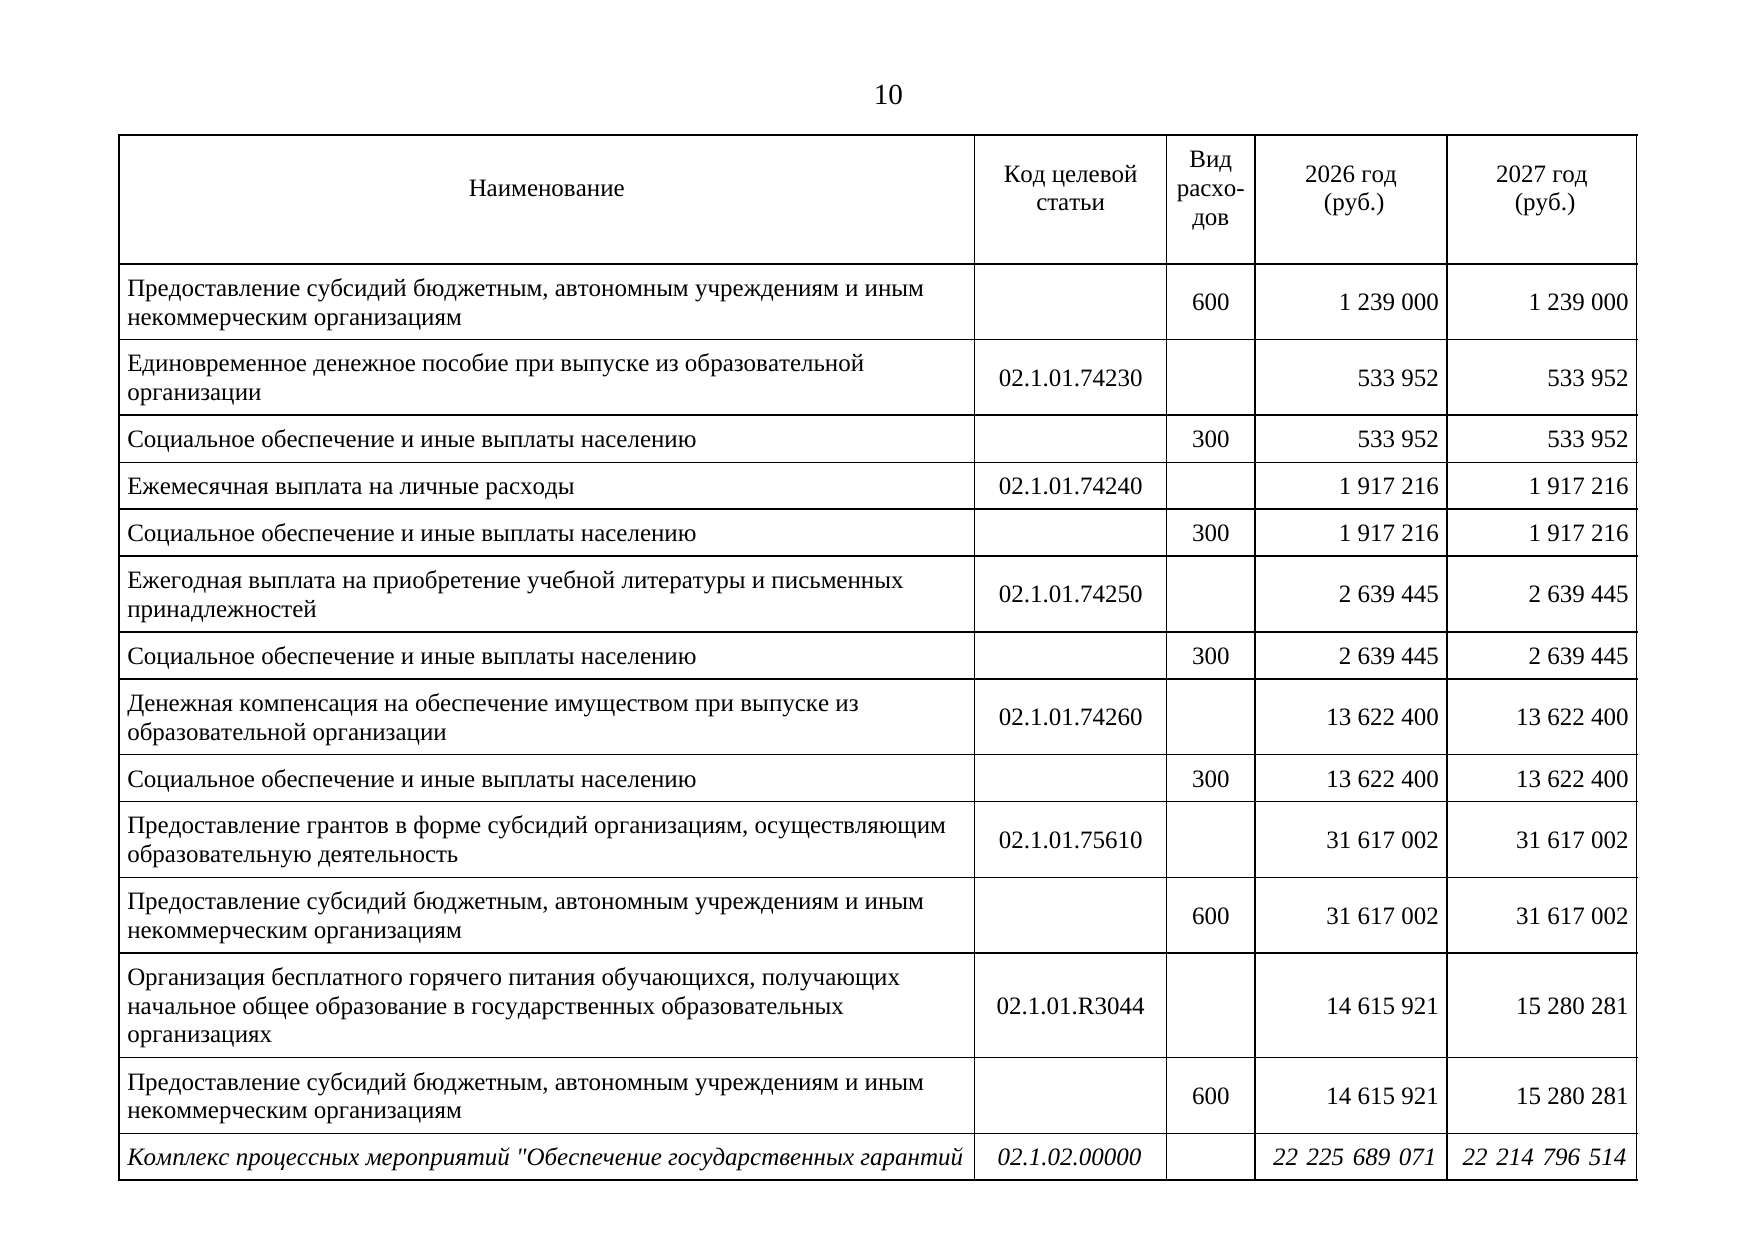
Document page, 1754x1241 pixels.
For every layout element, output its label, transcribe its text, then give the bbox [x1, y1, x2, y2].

table_cell [1167, 954, 1254, 1057]
table_cell Социальное обеспечение и иные выплаты населению [120, 755, 974, 801]
table_cell [975, 755, 1166, 801]
table_cell [975, 510, 1166, 555]
table_cell Социальное обеспечение и иные выплаты населению [120, 633, 974, 678]
table_cell 13 622 400 [1256, 680, 1446, 754]
table_cell 31 617 002 [1448, 802, 1636, 876]
table_cell 02.1.01.75610 [975, 802, 1166, 876]
table_cell 533 952 [1448, 416, 1636, 461]
table_cell 1 917 216 [1448, 510, 1636, 555]
table_cell 1 239 000 [1448, 265, 1636, 339]
table_cell 31 617 002 [1256, 878, 1446, 952]
table_header 2026 год (руб.) [1256, 136, 1446, 263]
table_cell [1167, 1134, 1254, 1179]
table_cell 02.1.01.74250 [975, 557, 1166, 631]
table_cell [975, 633, 1166, 678]
table_cell 1 917 216 [1256, 510, 1446, 555]
table_cell 13 622 400 [1448, 680, 1636, 754]
table_cell 2 639 445 [1256, 557, 1446, 631]
table_cell [1167, 557, 1254, 631]
table_cell [1167, 340, 1254, 414]
table_header 2027 год (руб.) [1448, 136, 1636, 263]
table_cell 02.1.01.R3044 [975, 954, 1166, 1057]
table_cell [1167, 802, 1254, 876]
table_cell 2 639 445 [1448, 557, 1636, 631]
table_cell Предоставление субсидий бюджетным, автономным учреждениям и иным некоммерческим организациям [120, 878, 974, 952]
table_cell 22 225 689 071 [1256, 1134, 1446, 1179]
table_cell 02.1.01.74260 [975, 680, 1166, 754]
table_cell Организация бесплатного горячего питания обучающихся, получающих начальное общее образование в государственных образовательных организациях [120, 954, 974, 1057]
table_cell 2 639 445 [1448, 633, 1636, 678]
table_cell 14 615 921 [1256, 954, 1446, 1057]
table_cell 300 [1167, 755, 1254, 801]
table_cell 02.1.02.00000 [975, 1134, 1166, 1179]
table_cell [1167, 680, 1254, 754]
table_cell 300 [1167, 416, 1254, 461]
table_cell 15 280 281 [1448, 1058, 1636, 1132]
table_cell Социальное обеспечение и иные выплаты населению [120, 416, 974, 461]
table_cell [975, 416, 1166, 461]
table_header Вид расхо- дов [1167, 136, 1254, 263]
table_cell Предоставление субсидий бюджетным, автономным учреждениям и иным некоммерческим организациям [120, 265, 974, 339]
table_cell Единовременное денежное пособие при выпуске из образовательной организации [120, 340, 974, 414]
table_cell 02.1.01.74240 [975, 463, 1166, 508]
table_cell 600 [1167, 1058, 1254, 1132]
table_cell 300 [1167, 510, 1254, 555]
table_cell 13 622 400 [1256, 755, 1446, 801]
table_cell 533 952 [1256, 416, 1446, 461]
table_cell 2 639 445 [1256, 633, 1446, 678]
table_cell Ежегодная выплата на приобретение учебной литературы и письменных принадлежностей [120, 557, 974, 631]
table_cell Социальное обеспечение и иные выплаты населению [120, 510, 974, 555]
table_cell 22 214 796 514 [1448, 1134, 1636, 1179]
table_header Код целевой статьи [975, 136, 1166, 263]
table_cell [120, 1134, 974, 1179]
table_cell 31 617 002 [1256, 802, 1446, 876]
table_cell [975, 878, 1166, 952]
table_cell 31 617 002 [1448, 878, 1636, 952]
table_cell 1 239 000 [1256, 265, 1446, 339]
table_cell Предоставление грантов в форме субсидий организациям, осуществляющим образовательную деятельность [120, 802, 974, 876]
table_cell 533 952 [1448, 340, 1636, 414]
table_cell 600 [1167, 265, 1254, 339]
table_cell Денежная компенсация на обеспечение имуществом при выпуске из образовательной организации [120, 680, 974, 754]
table_cell 15 280 281 [1448, 954, 1636, 1057]
table_cell [975, 1058, 1166, 1132]
table_cell 600 [1167, 878, 1254, 952]
table_header Наименование [120, 136, 974, 263]
table_cell Предоставление субсидий бюджетным, автономным учреждениям и иным некоммерческим организациям [120, 1058, 974, 1132]
table_cell 02.1.01.74230 [975, 340, 1166, 414]
table_cell [975, 265, 1166, 339]
table_cell 14 615 921 [1256, 1058, 1446, 1132]
table_cell Ежемесячная выплата на личные расходы [120, 463, 974, 508]
table_cell 1 917 216 [1448, 463, 1636, 508]
table_cell 13 622 400 [1448, 755, 1636, 801]
table_cell 300 [1167, 633, 1254, 678]
table_cell 533 952 [1256, 340, 1446, 414]
table_cell 1 917 216 [1256, 463, 1446, 508]
table_cell [1167, 463, 1254, 508]
